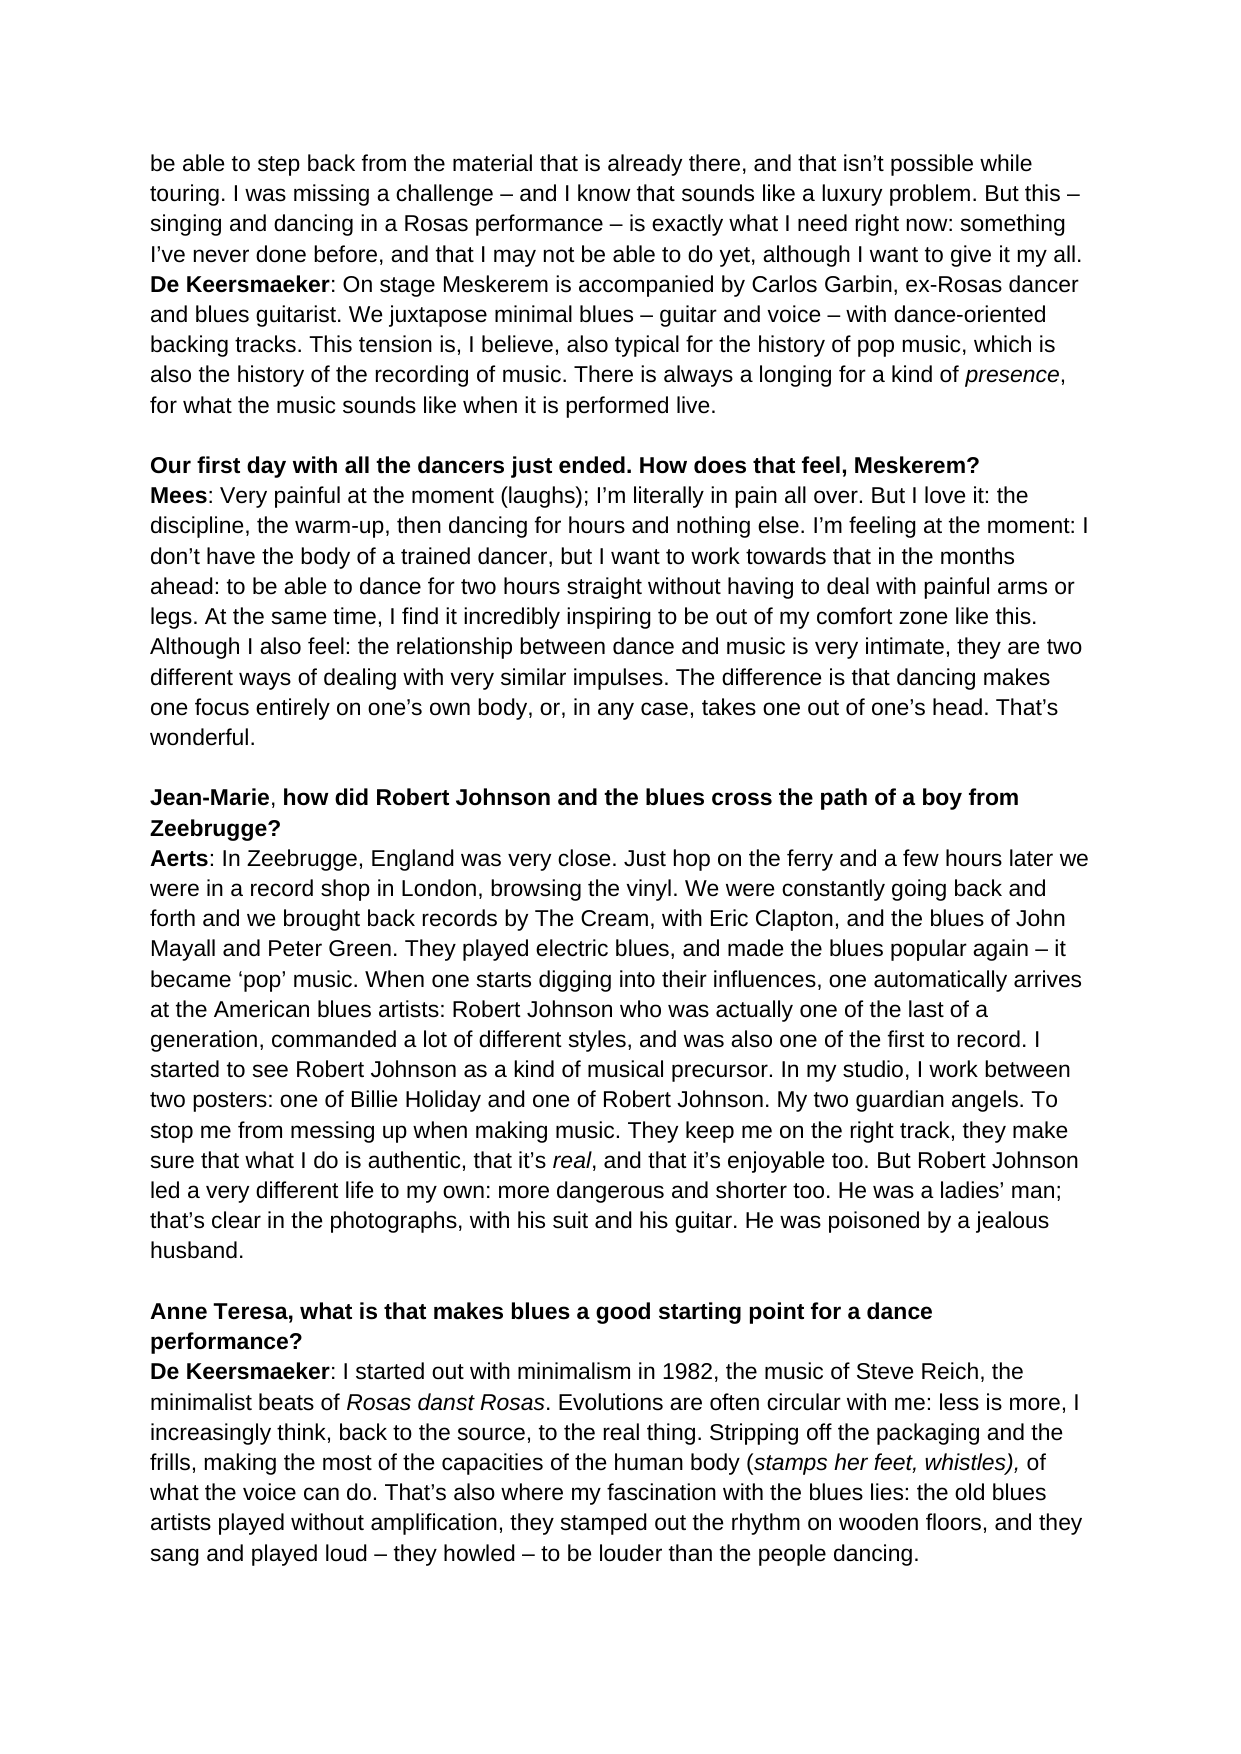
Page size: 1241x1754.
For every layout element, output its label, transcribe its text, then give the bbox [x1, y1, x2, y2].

text Anne Teresa, what is that makes blues a good starting point for a dance performance? [150, 1298, 1090, 1354]
text De Keersmaeker: I started out with minimalism in 1982, the music of Steve Reich, the minimalist beats of Rosas danst Rosas. Evolutions are often circular with me: less is more, I increasingly think, back to the source, to the real thing. Stripping off the packaging and the frills, making the most of the capacities of the human body (stamps her feet, whistles), of what the voice can do. That’s also where my fascination with the blues lies: the old blues artists played without amplification, they stamped out the rhythm on wooden floors, and they sang and played loud – they howled – to be louder than the people dancing. [150, 1358, 1090, 1566]
text Jean-Marie, how did Robert Johnson and the blues cross the path of a boy from Zeebrugge? [150, 784, 1090, 841]
text Our first day with all the dancers just ended. How does that feel, Meskerem? [150, 452, 1090, 478]
text De Keersmaeker: On stage Meskerem is accompanied by Carlos Garbin, ex-Rosas dancer and blues guitarist. We juxtapose minimal blues – guitar and voice – with dance-oriented backing tracks. This tension is, I believe, also typical for the history of pop music, which is also the history of the recording of music. There is always a longing for a kind of presence, for what the music sounds like when it is performed live. [150, 271, 1090, 418]
text Mees: Very painful at the moment (laughs); I’m literally in pain all over. But I love it: the discipline, the warm-up, then dancing for hours and nothing else. I’m feeling at the moment: I don’t have the body of a trained dancer, but I want to work towards that in the months ahead: to be able to dance for two hours straight without having to deal with painful arms or legs. At the same time, I find it incredibly inspiring to be out of my comfort zone like this. Although I also feel: the relationship between dance and music is very intimate, they are two different ways of dealing with very similar impulses. The difference is that dancing makes one focus entirely on one’s own body, or, in any case, takes one out of one’s head. That’s wonderful. [150, 482, 1090, 750]
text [150, 150, 1090, 267]
text Aerts: In Zeebrugge, England was very close. Just hop on the ferry and a few hours later we were in a record shop in London, browsing the vinyl. We were constantly going back and forth and we brought back records by The Cream, with Eric Clapton, and the blues of John Mayall and Peter Green. They played electric blues, and made the blues popular again – it became ‘pop’ music. When one starts digging into their influences, one automatically arrives at the American blues artists: Robert Johnson who was actually one of the last of a generation, commanded a lot of different styles, and was also one of the first to record. I started to see Robert Johnson as a kind of musical precursor. In my studio, I work between two posters: one of Billie Holiday and one of Robert Johnson. My two guardian angels. To stop me from messing up when making music. They keep me on the right track, they make sure that what I do is authentic, that it’s real, and that it’s enjoyable too. But Robert Johnson led a very different life to my own: more dangerous and shorter too. He was a ladies’ man; that’s clear in the photographs, with his suit and his guitar. He was poisoned by a jealous husband. [150, 845, 1090, 1264]
